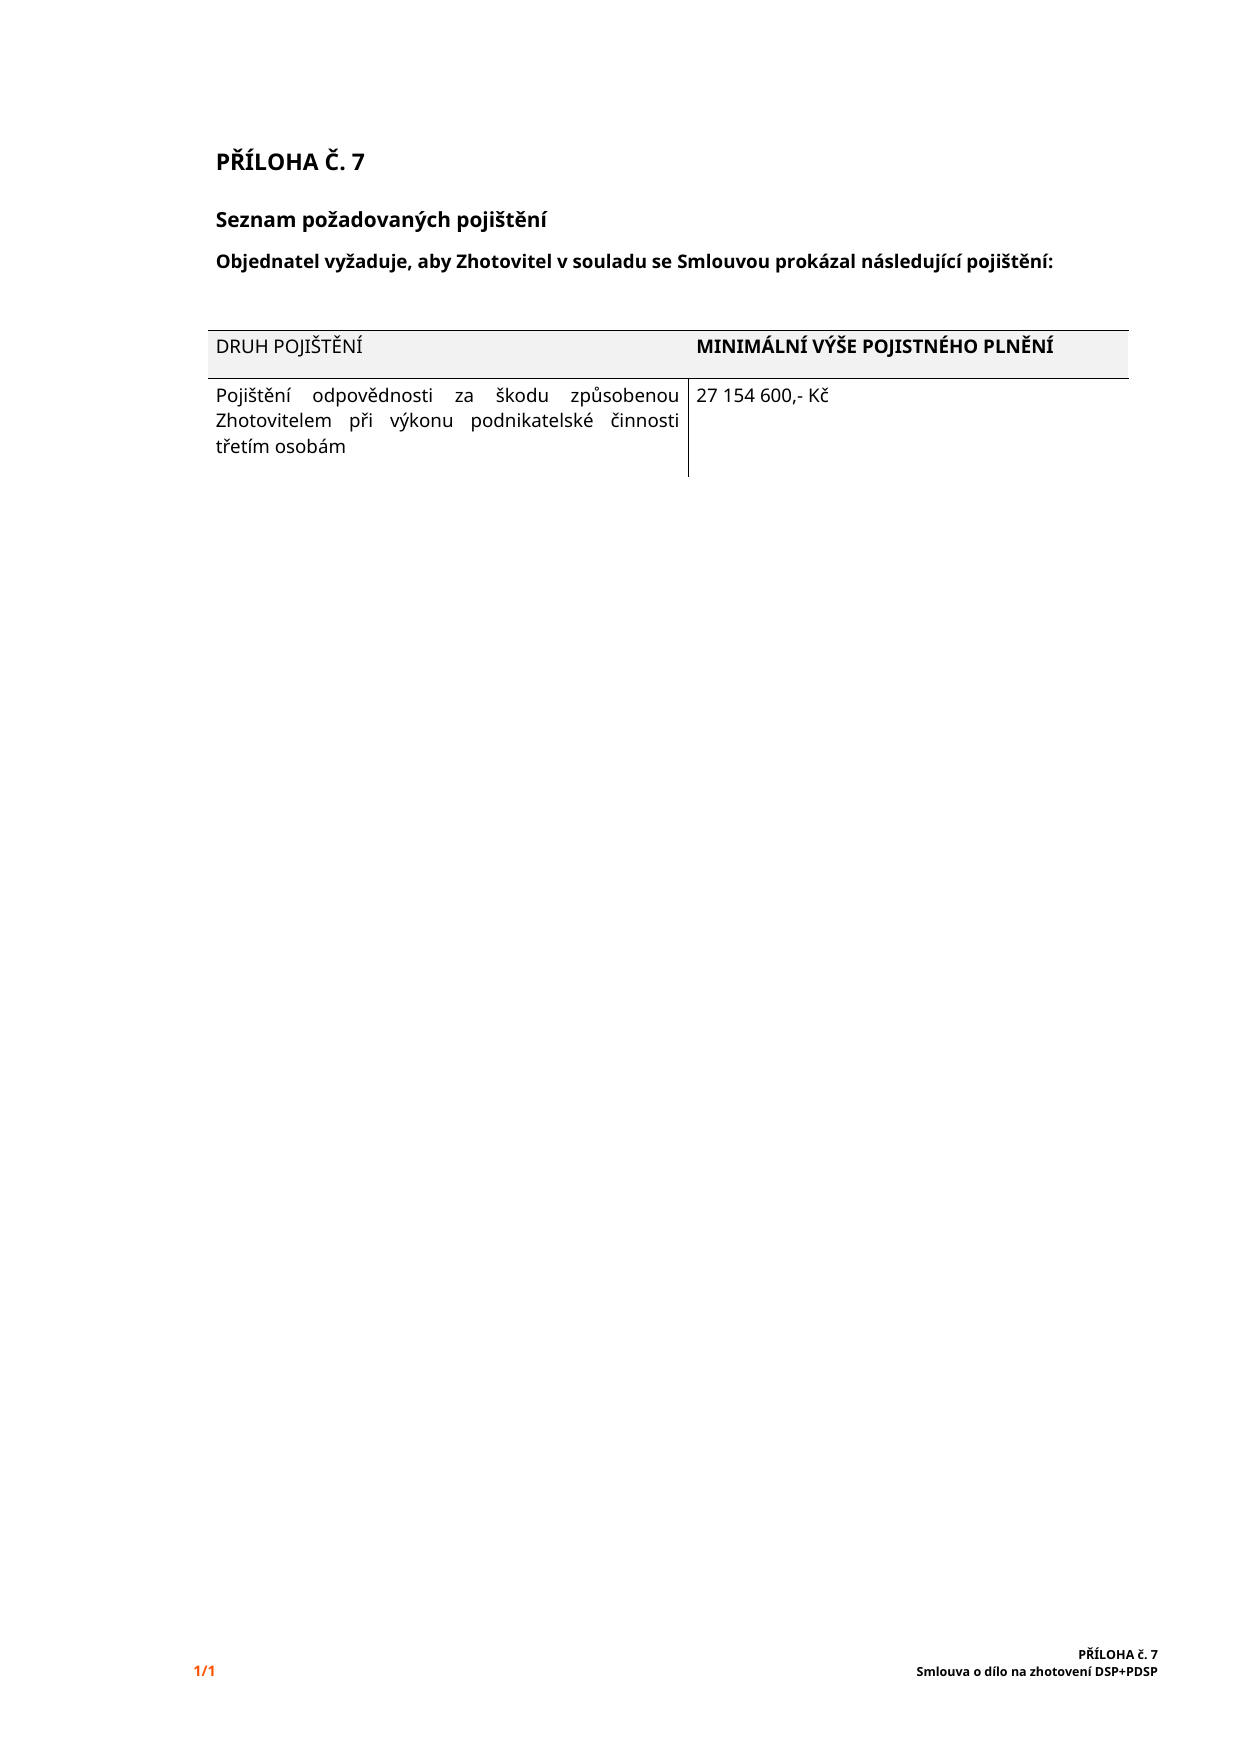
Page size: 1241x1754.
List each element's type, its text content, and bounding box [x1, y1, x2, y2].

table_header DRUH POJIŠTĚNÍ [208, 331, 688, 378]
table_cell Pojištění odpovědnosti za škodu způsobenou Zhotovitelem při výkonu podnikatelské činnosti třetím osobám [208, 379, 688, 477]
text Objednatel vyžaduje, aby Zhotovitel v souladu se Smlouvou prokázal následující pojištění: [216, 249, 1122, 274]
text Příloha č. 7 [216, 146, 1122, 177]
table_header MINIMÁLNÍ VÝŠE POJISTNÉHO PLNĚNÍ [688, 331, 1128, 378]
text Seznam požadovaných pojištění [216, 205, 1122, 233]
table_cell 27 154 600,- Kč [689, 379, 1128, 477]
